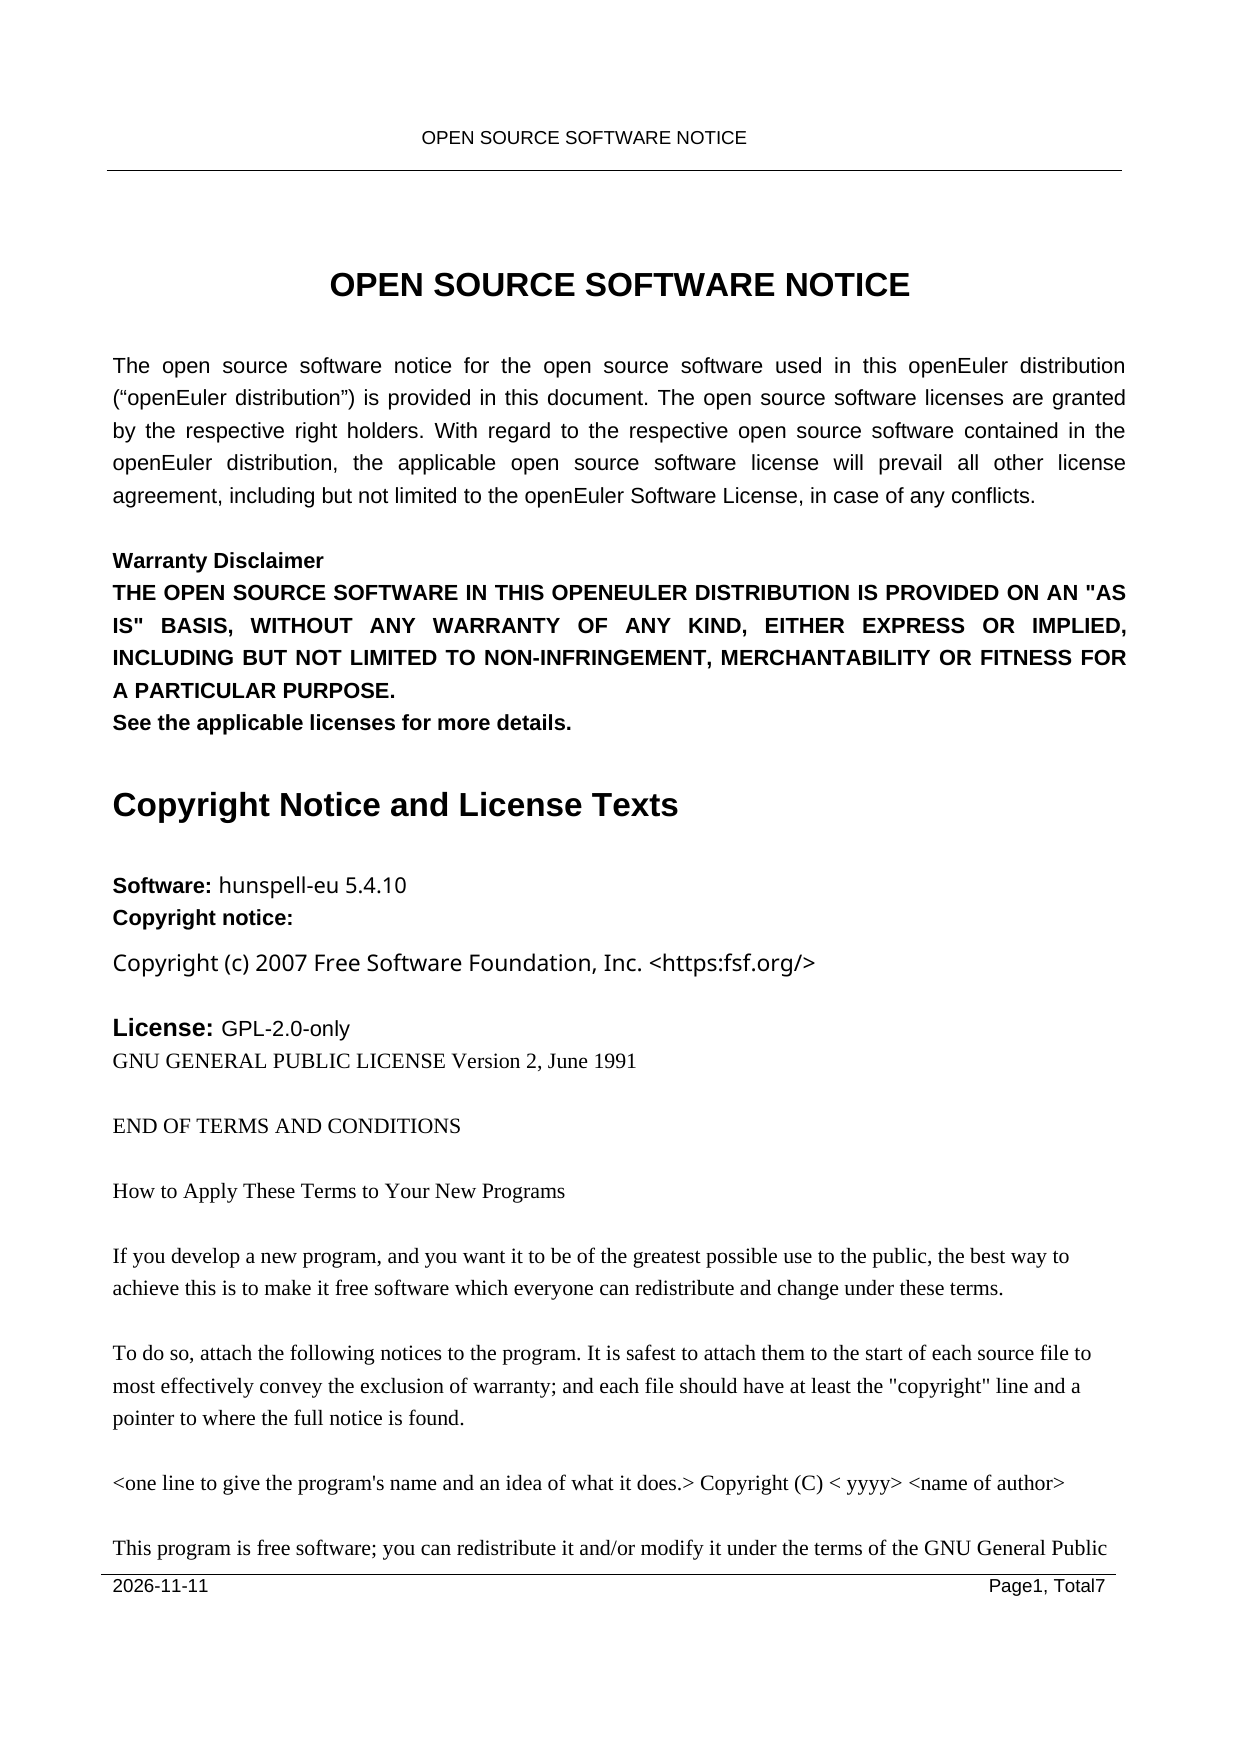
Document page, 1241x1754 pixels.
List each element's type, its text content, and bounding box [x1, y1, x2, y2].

text OPEN SOURCE SOFTWARE NOTICE [112, 251, 1128, 316]
text Copyright (c) 2007 Free Software Foundation, Inc. <https:fsf.org/> [112, 947, 1128, 1012]
title Software: hunspell-eu 5.4.10 [112, 869, 1128, 901]
text The open source software notice for the open source software used in this openEuler distribution (“openEuler distribution”) is provided in this document. The open source software licenses are granted by the respective right holders. With regard to the respective open source software contained in the openEuler distribution, the applicable open source software license will prevail all other license agreement, including but not limited to the openEuler Software License, in case of any conflicts. [112, 349, 1128, 511]
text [112, 1044, 1128, 1564]
text Copyright notice: [112, 901, 1128, 934]
text License: GPL-2.0-only [112, 1012, 1128, 1044]
text THE OPEN SOURCE SOFTWARE IN THIS OPENEULER DISTRIBUTION IS PROVIDED ON AN "AS IS" BASIS, WITHOUT ANY WARRANTY OF ANY KIND, EITHER EXPRESS OR IMPLIED, INCLUDING BUT NOT LIMITED TO NON-INFRINGEMENT, MERCHANTABILITY OR FITNESS FOR A PARTICULAR PURPOSE. See the applicable licenses for more details. [112, 576, 1128, 739]
text Warranty Disclaimer [112, 544, 1128, 576]
text Copyright Notice and License Texts [112, 771, 1128, 836]
